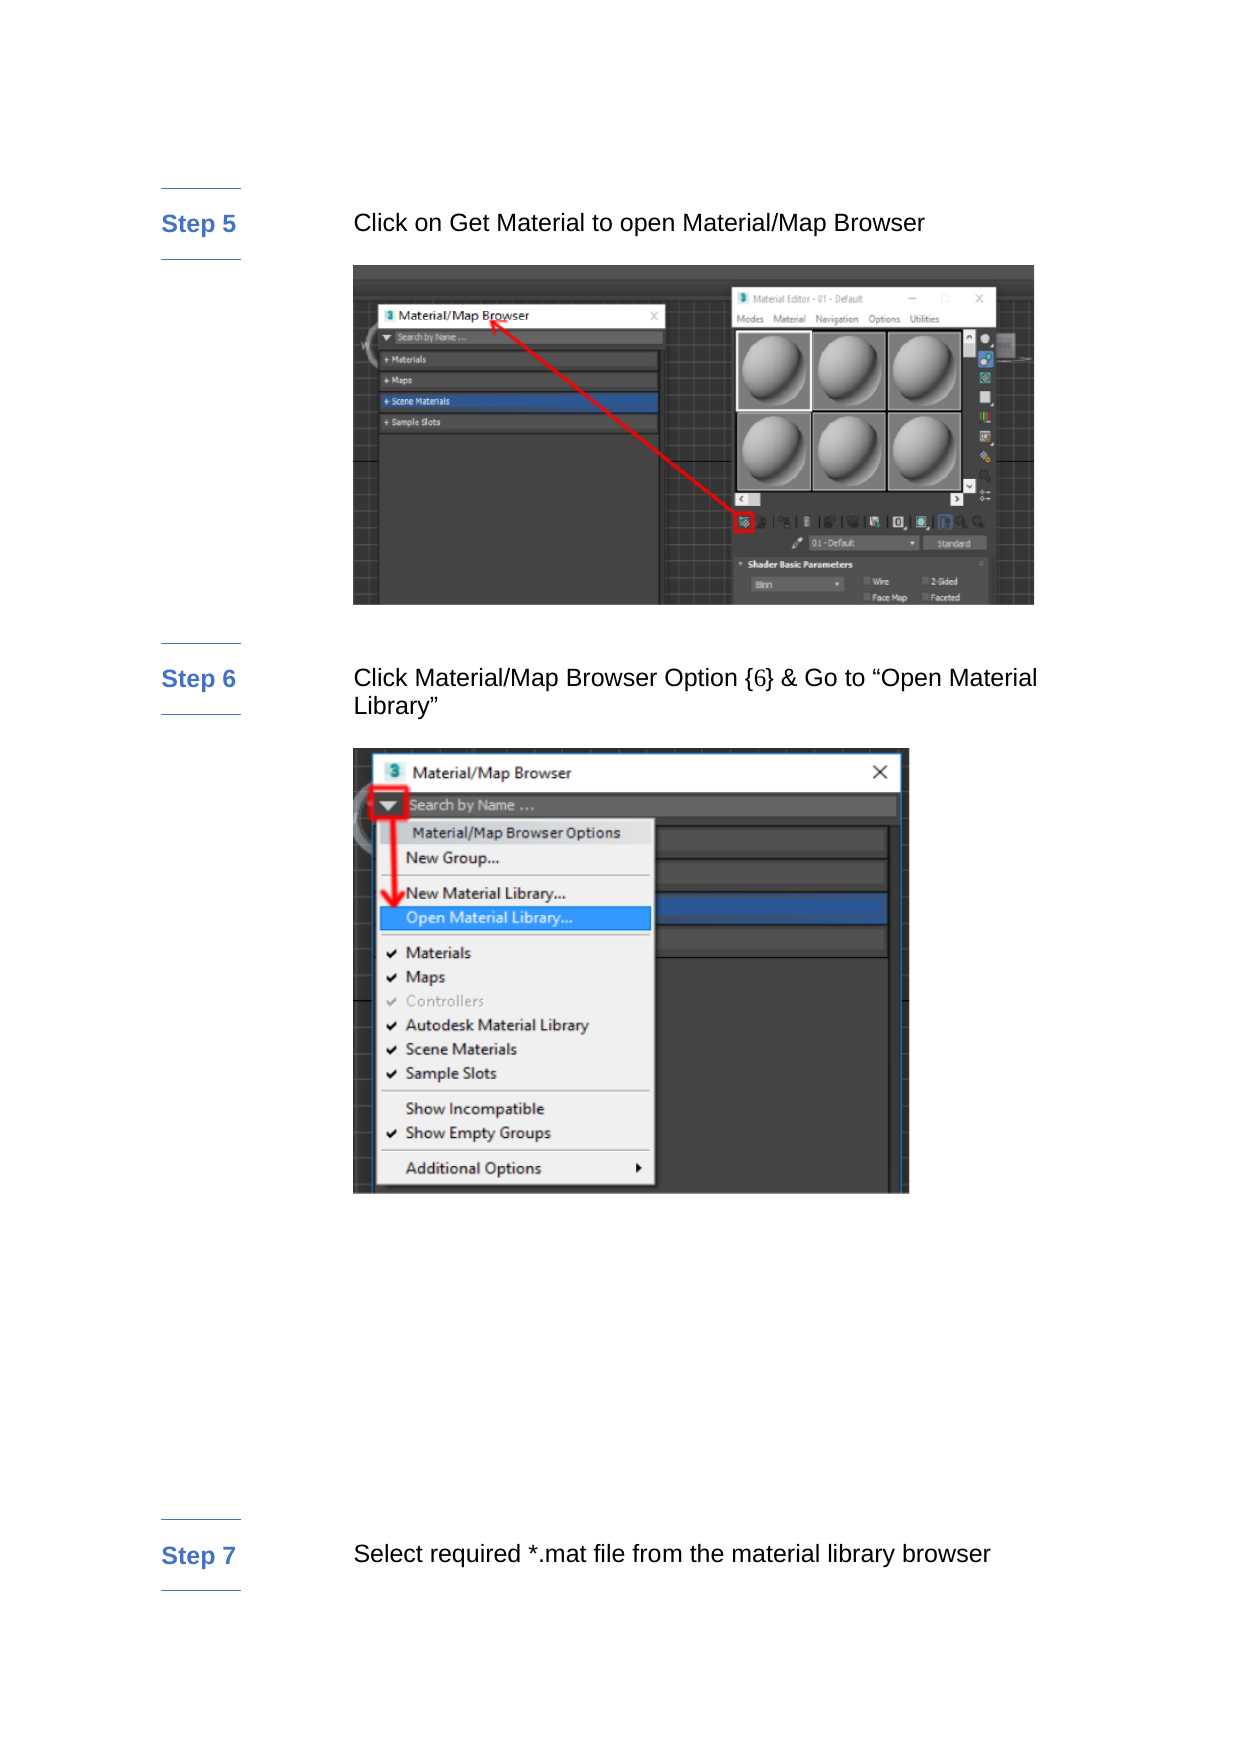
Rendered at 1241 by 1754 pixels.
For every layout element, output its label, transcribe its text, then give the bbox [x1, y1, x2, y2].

table_cell Select required *.mat file from the material library browser [342, 1481, 1089, 1596]
table_cell Step 6 [150, 605, 342, 1481]
table_cell Click Material/Map Browser Option {} & Go to “Open Material Library” [342, 605, 1089, 1481]
table_cell Step 7 [150, 1481, 342, 1596]
table_cell Click on Get Material to open Material/Map Browser [342, 150, 1089, 605]
table_cell Step 5 [150, 150, 342, 605]
